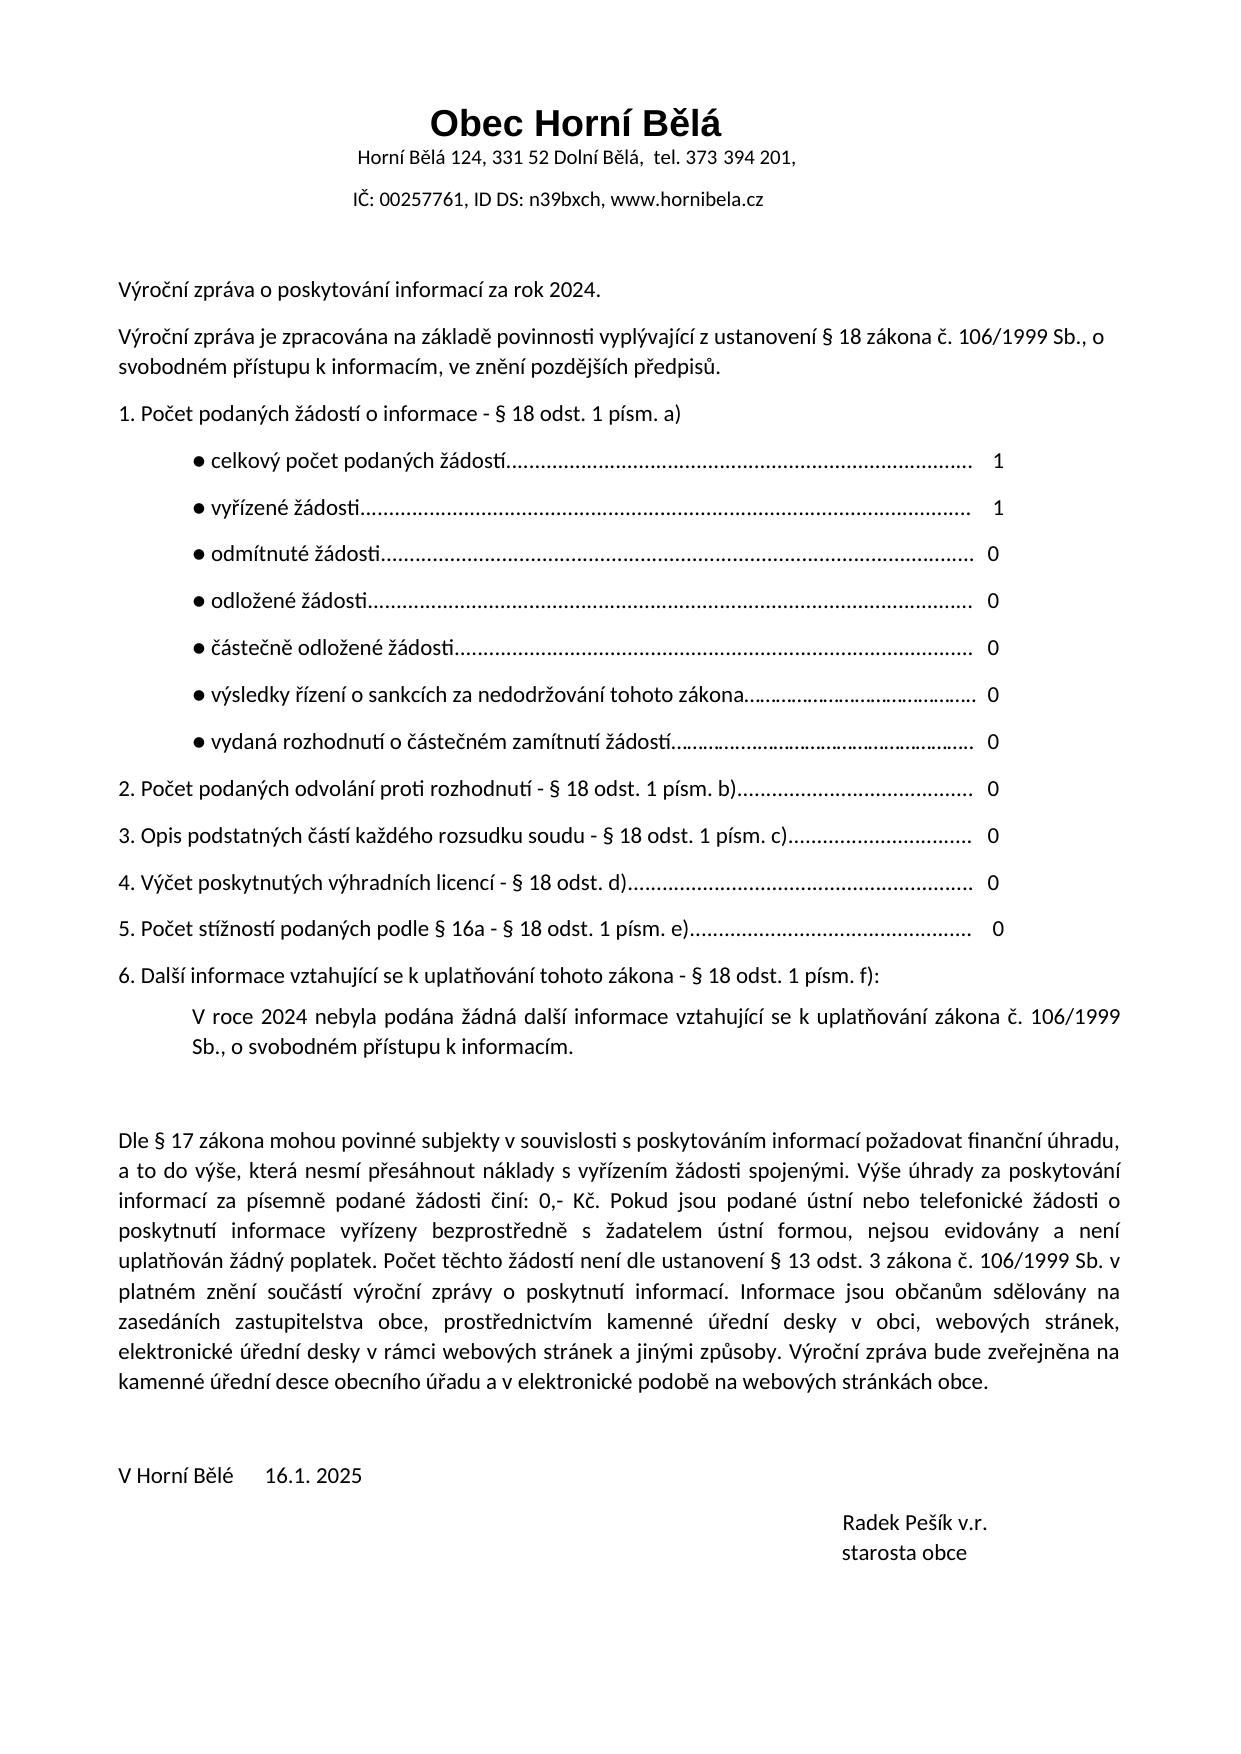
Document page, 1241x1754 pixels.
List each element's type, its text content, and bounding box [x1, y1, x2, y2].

text 6. Další informace vztahující se k uplatňování tohoto zákona - § 18 odst. 1 písm. f): [118, 961, 1122, 989]
text ● částečně odložené žádosti.......................................................................................... 0 [192, 633, 1122, 661]
text 5. Počet stížností podaných podle § 16a - § 18 odst. 1 písm. e)................................................. 0 [118, 914, 1122, 942]
text ● odložené žádosti......................................................................................................... 0 [192, 586, 1122, 614]
text 1. Počet podaných žádostí o informace - § 18 odst. 1 písm. a) [118, 399, 1122, 427]
text 2. Počet podaných odvolání proti rozhodnutí - § 18 odst. 1 písm. b)......................................... 0 [118, 774, 1122, 802]
text V Horní Bělé 16.1. 2025 [118, 1461, 1122, 1489]
text 4. Výčet poskytnutých výhradních licencí - § 18 odst. d)............................................................ 0 [118, 868, 1122, 896]
text ● výsledky řízení o sankcích za nedodržování tohoto zákona…………………………………….. 0 [192, 680, 1122, 708]
text Výroční zpráva je zpracována na základě povinnosti vyplývající z ustanovení § 18 zákona č. 106/1999 Sb., o svobodném přístupu k informacím, ve znění pozdějších předpisů. [118, 322, 1122, 380]
text IČ: 00257761, ID DS: n39bxch, www.hornibela.cz [118, 186, 1122, 211]
text Výroční zpráva o poskytování informací za rok 2024. [118, 275, 1122, 303]
text V roce 2024 nebyla podána žádná další informace vztahující se k uplatňování zákona č. 106/1999 Sb., o svobodném přístupu k informacím. [192, 1002, 1122, 1060]
text Horní Bělá 124, 331 52 Dolní Bělá, tel. 373 394 201, [118, 144, 1122, 169]
text Radek Pešík v.r. starosta obce [827, 1508, 1122, 1566]
text ● vydaná rozhodnutí o částečném zamítnutí žádostí…………....………………………………….. 0 [192, 727, 1122, 755]
text 3. Opis podstatných částí každého rozsudku soudu - § 18 odst. 1 písm. c)................................ 0 [118, 821, 1122, 849]
text ● celkový počet podaných žádostí................................................................................. 1 [192, 446, 1122, 474]
text ● vyřízené žádosti.......................................................................................................... 1 [192, 493, 1122, 521]
text ● odmítnuté žádosti....................................................................................................... 0 [192, 539, 1122, 567]
subtitle Obec Horní Bělá [118, 101, 1122, 144]
text Dle § 17 zákona mohou povinné subjekty v souvislosti s poskytováním informací požadovat finanční úhradu, a to do výše, která nesmí přesáhnout náklady s vyřízením žádosti spojenými. Výše úhrady za poskytování informací za písemně podané žádosti činí: 0,- Kč. Pokud jsou podané ústní nebo telefonické žádosti o poskytnutí informace vyřízeny bezprostředně s žadatelem ústní formou, nejsou evidovány a není uplatňován žádný poplatek. Počet těchto žádostí není dle ustanovení § 13 odst. 3 zákona č. 106/1999 Sb. v platném znění součástí výroční zprávy o poskytnutí informací. Informace jsou občanům sdělovány na zasedáních zastupitelstva obce, prostřednictvím kamenné úřední desky v obci, webových stránek, elektronické úřední desky v rámci webových stránek a jinými způsoby. Výroční zpráva bude zveřejněna na kamenné úřední desce obecního úřadu a v elektronické podobě na webových stránkách obce. [118, 1126, 1122, 1396]
